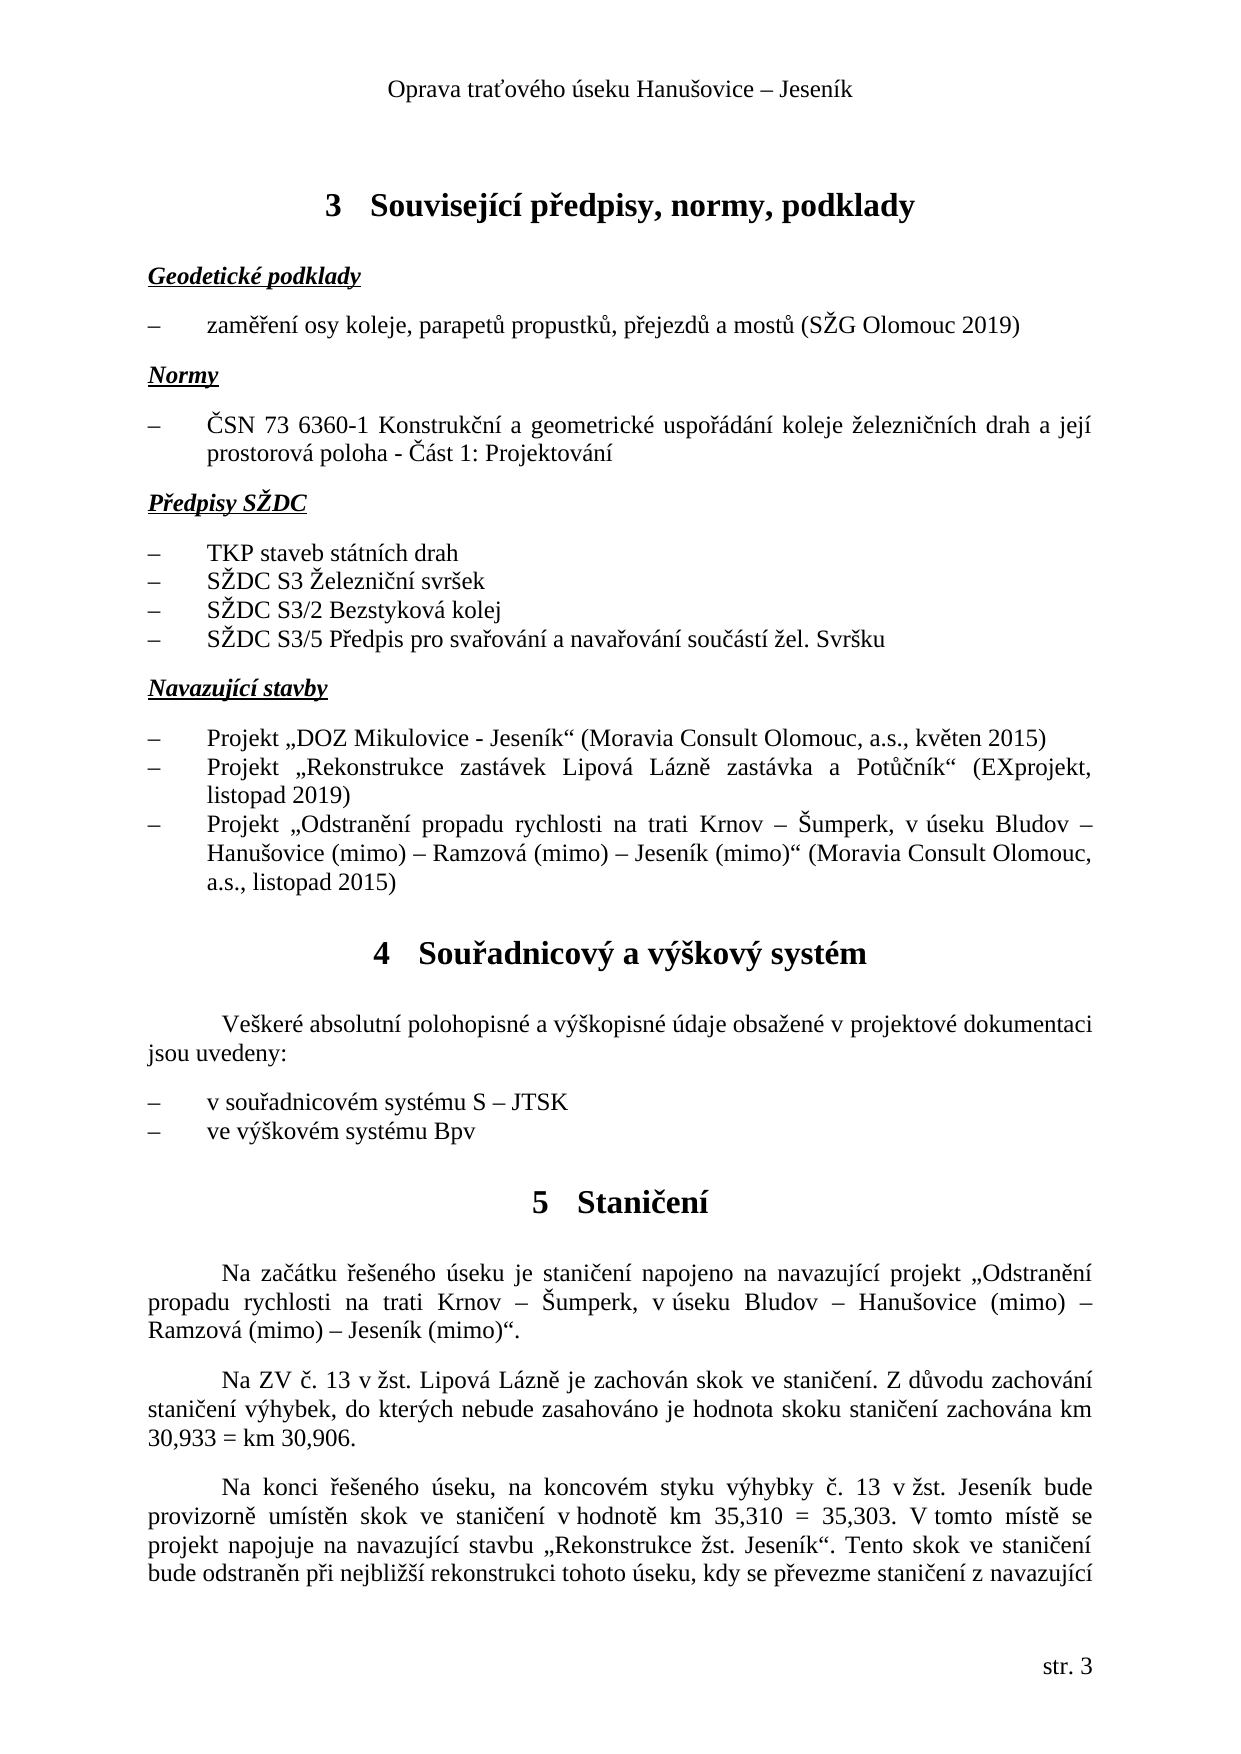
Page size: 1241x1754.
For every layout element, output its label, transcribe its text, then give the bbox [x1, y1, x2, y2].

list Projekt „Rekonstrukce zastávek Lipová Lázně zastávka a Potůčník“ (EXprojekt, listopad 2019) [148, 752, 1093, 809]
text Předpisy SŽDC [148, 488, 1093, 517]
list zaměření osy koleje, parapetů propustků, přejezdů a mostů (SŽG Olomouc 2019) [148, 311, 1093, 339]
text Na ZV č. 13 v žst. Lipová Lázně je zachován skok ve staničení. Z důvodu zachování staničení výhybek, do kterých nebude zasahováno je hodnota skoku staničení zachována km 30,933 = km 30,906. [148, 1365, 1093, 1451]
list ČSN 73 6360-1 Konstrukční a geometrické uspořádání koleje železničních drah a její prostorová poloha - Část 1: Projektování [148, 410, 1093, 467]
list Projekt „Odstranění propadu rychlosti na trati Krnov – Šumperk, v úseku Bludov – Hanušovice (mimo) – Ramzová (mimo) – Jeseník (mimo)“ (Moravia Consult Olomouc, a.s., listopad 2015) [148, 809, 1093, 896]
subtitle Související předpisy, normy, podklady [148, 185, 1093, 223]
text Na začátku řešeného úseku je staničení napojeno na navazující projekt „Odstranění propadu rychlosti na trati Krnov – Šumperk, v úseku Bludov – Hanušovice (mimo) – Ramzová (mimo) – Jeseník (mimo)“. [148, 1258, 1093, 1344]
list SŽDC S3/2 Bezstyková kolej [148, 595, 1093, 624]
subtitle Souřadnicový a výškový systém [148, 933, 1093, 971]
list SŽDC S3/5 Předpis pro svařování a navařování součástí žel. Svršku [148, 624, 1093, 653]
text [148, 1472, 1093, 1587]
list v souřadnicovém systému S – JTSK [148, 1087, 1093, 1116]
list ve výškovém systému Bpv [148, 1116, 1093, 1145]
text Geodetické podklady [148, 261, 1093, 290]
text Veškeré absolutní polohopisné a výškopisné údaje obsažené v projektové dokumentaci jsou uvedeny: [148, 1009, 1093, 1066]
subtitle Staničení [148, 1182, 1093, 1221]
list Projekt „DOZ Mikulovice - Jeseník“ (Moravia Consult Olomouc, a.s., květen 2015) [148, 723, 1093, 752]
list SŽDC S3 Železniční svršek [148, 566, 1093, 595]
text Navazující stavby [148, 673, 1093, 702]
text Normy [148, 360, 1093, 389]
list TKP staveb státních drah [148, 538, 1093, 566]
